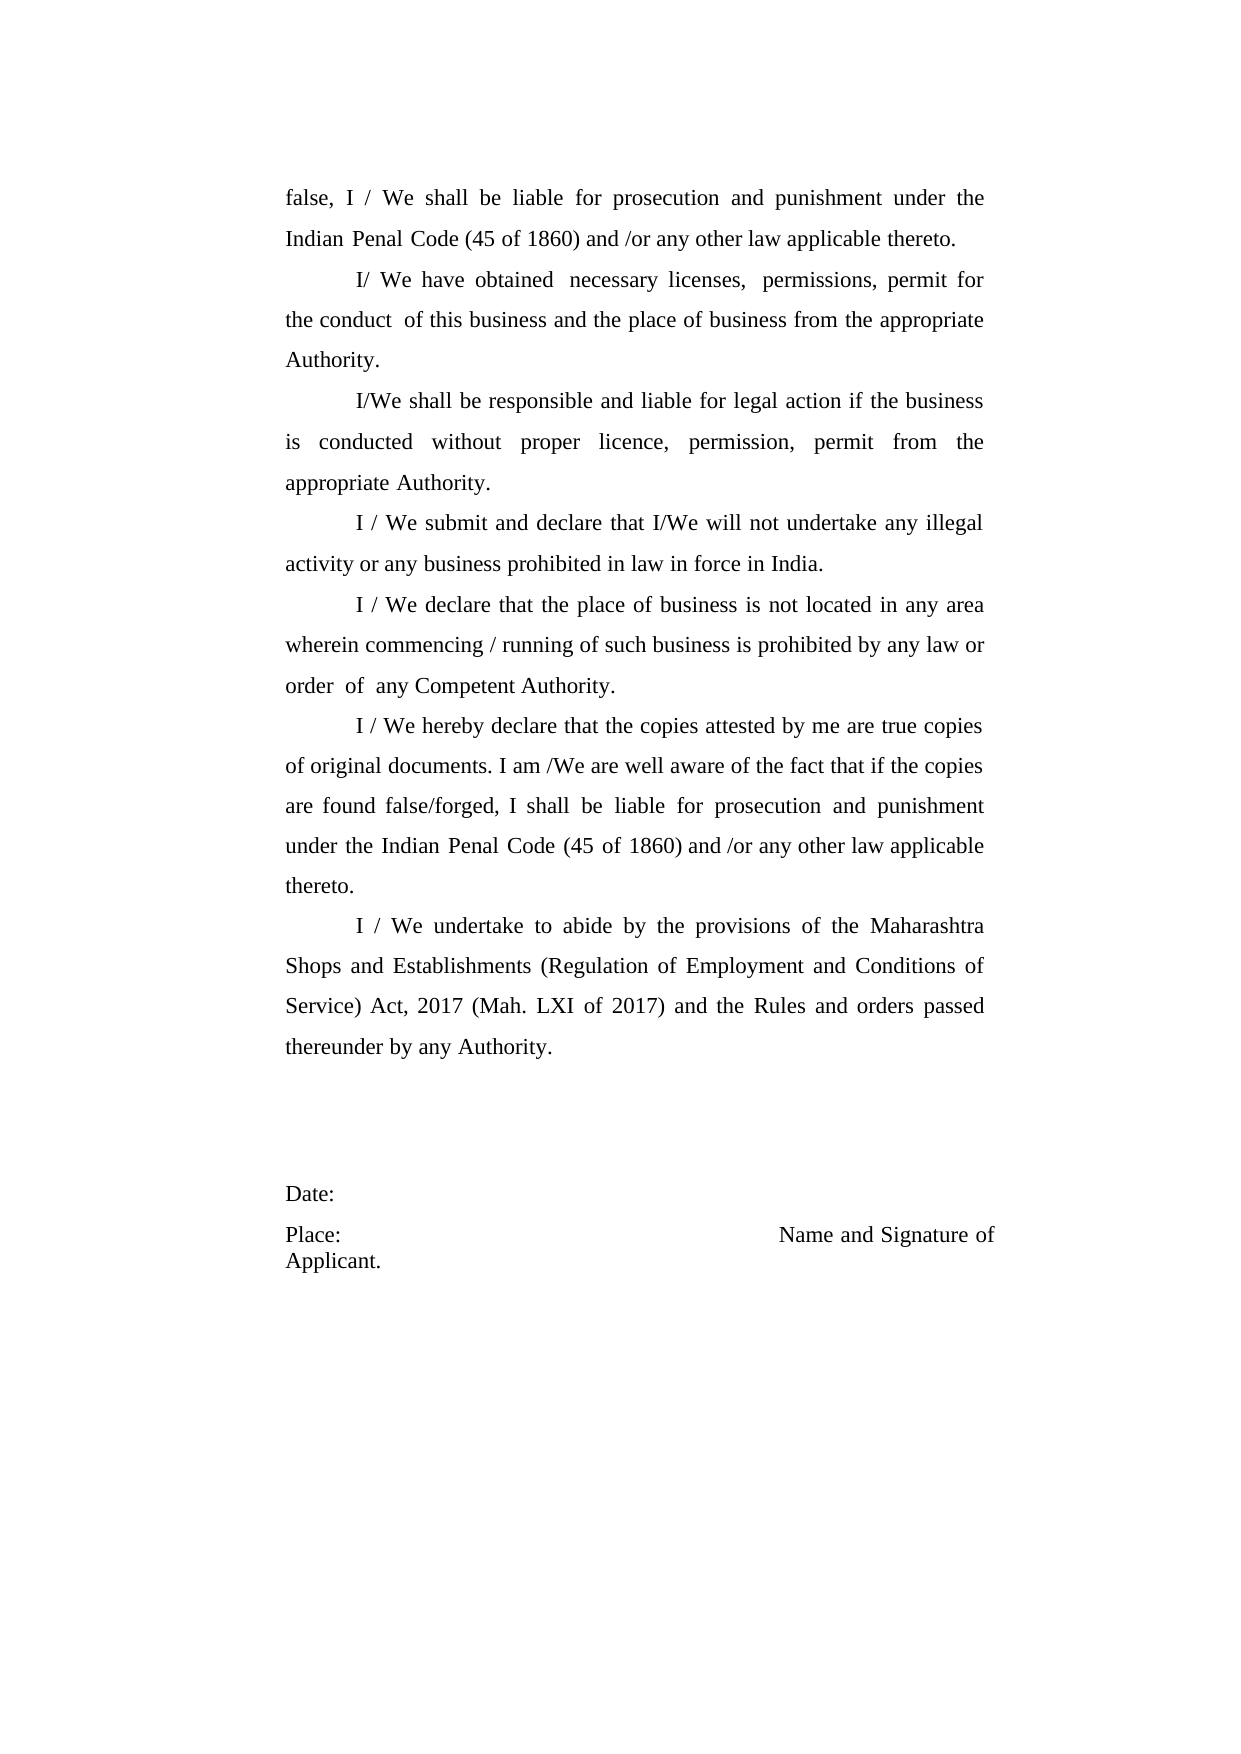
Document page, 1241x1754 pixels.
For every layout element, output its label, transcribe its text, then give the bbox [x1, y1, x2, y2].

text I/We shall be responsible and liable for legal action if the business is conducted without proper licence, permission, permit from the appropriate Authority. [285, 387, 984, 495]
text I / We declare that the place of business is not located in any area wherein commencing / running of such business is prohibited by any law or order of any Competent Authority. [285, 591, 984, 698]
text Place: Name and Signature of Applicant. [285, 1221, 1090, 1273]
text I/ We have obtained necessary licenses, permissions, permit for the conduct of this business and the place of business from the appropriate Authority. [285, 266, 984, 373]
text I / We hereby declare that the copies attested by me are true copies of original documents. I am /We are well aware of the fact that if the copies are found false/forged, I shall be liable for prosecution and punishment under the Indian Penal Code (45 of 1860) and /or any other law applicable thereto. [285, 712, 984, 898]
text I / We undertake to abide by the provisions of the Maharashtra Shops and Establishments (Regulation of Employment and Conditions of Service) Act, 2017 (Mah. LXI of 2017) and the Rules and orders passed thereunder by any Authority. [285, 912, 984, 1059]
text Date: [285, 1180, 1090, 1206]
text I / We submit and declare that I/We will not undertake any illegal activity or any business prohibited in law in force in India. [285, 509, 984, 577]
text false, I / We shall be liable for prosecution and punishment under the Indian Penal Code (45 of 1860) and /or any other law applicable thereto. [285, 184, 984, 251]
